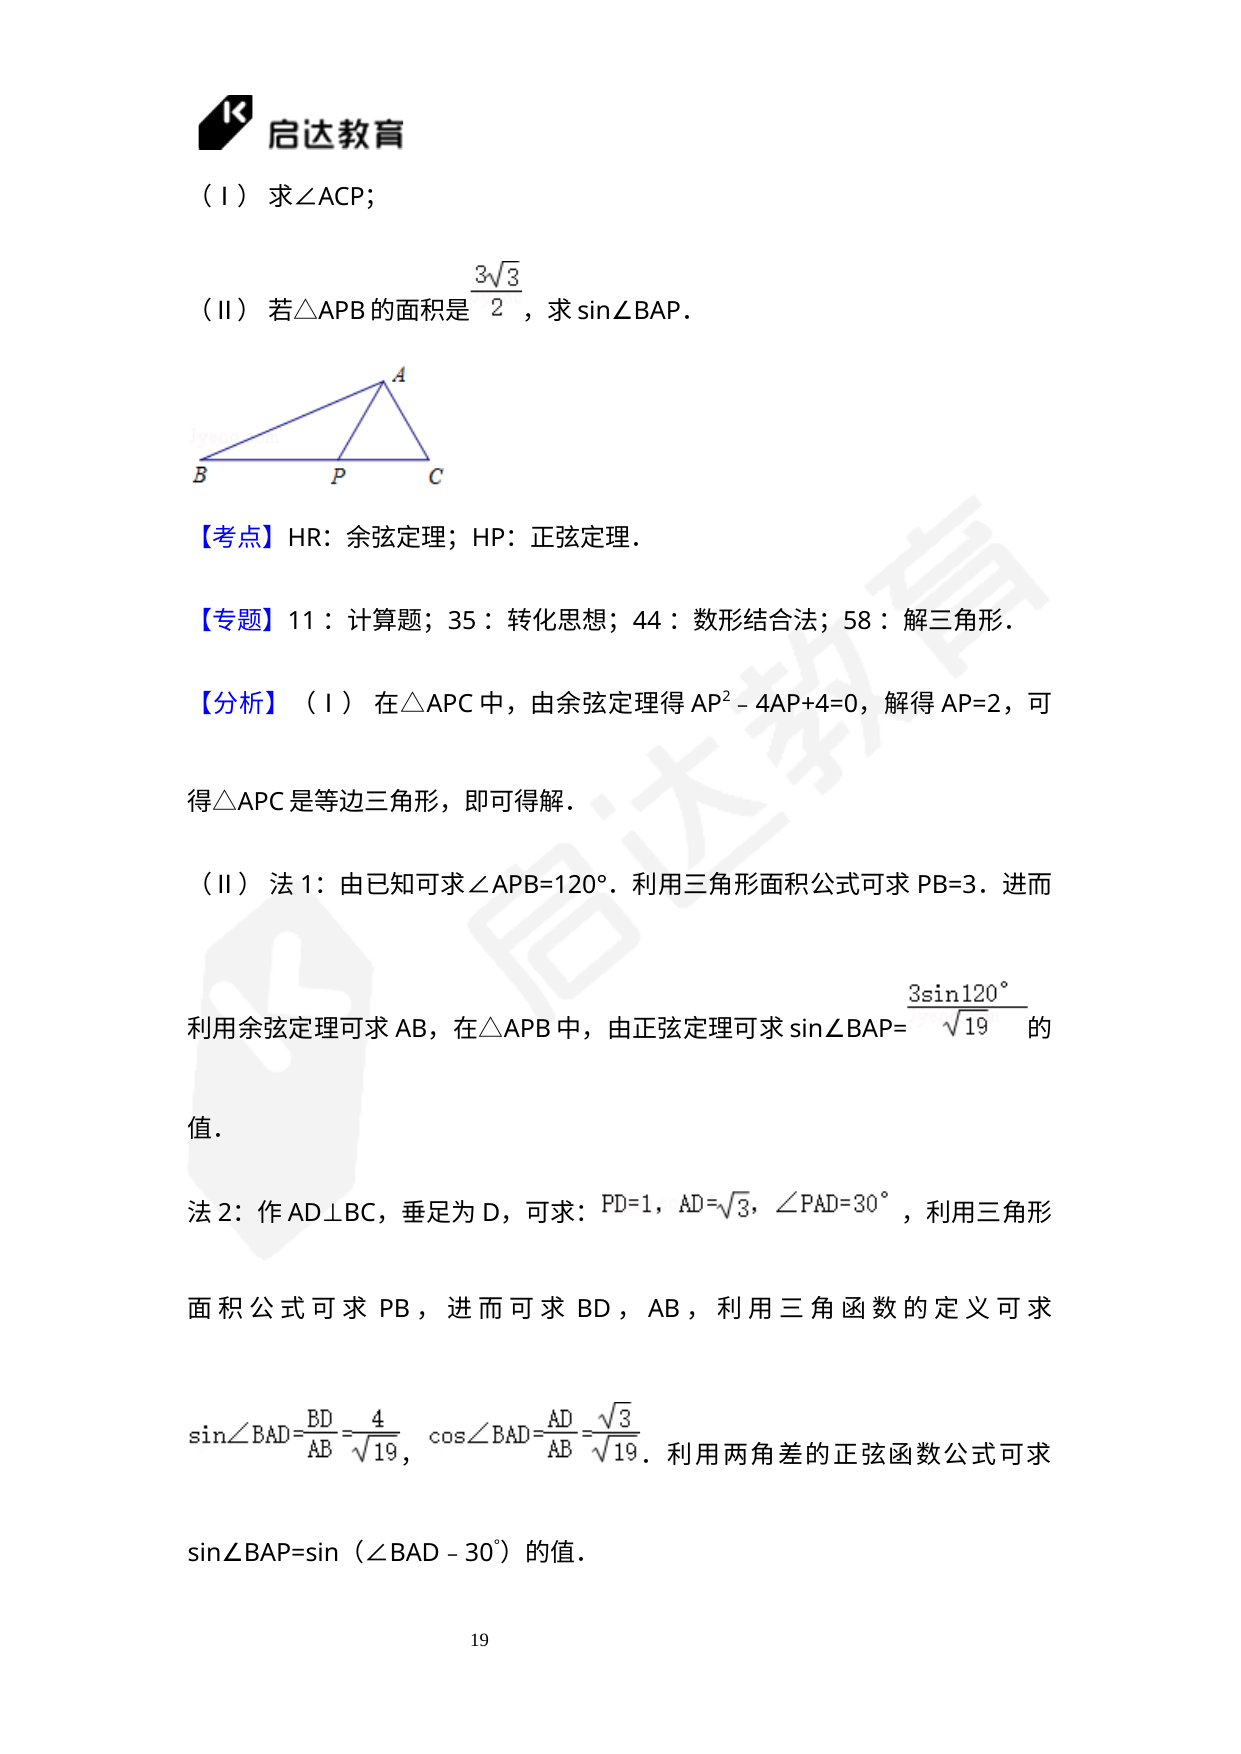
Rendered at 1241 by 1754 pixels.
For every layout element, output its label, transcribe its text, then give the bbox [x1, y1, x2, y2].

picture [187, 1406, 400, 1464]
text 法2：作AD⊥BC，垂足为D，可求：，利用三角形面积公式可求PB，进而可求BD，AB，利用三角函数的定义可求，．利用两角差的正弦函数公式可求sin∠BAP=sin（∠BAD﹣30°）的值． [187, 1177, 1053, 1583]
picture [427, 1402, 641, 1464]
text （Ⅱ） 法1：由已知可求∠APB=120°．利用三角形面积公式可求PB=3．进而利用余弦定理可求AB，在△APB中，由正弦定理可求sin∠BAP=的值． [187, 850, 1053, 1159]
picture [198, 95, 404, 150]
picture [907, 980, 1028, 1038]
text 【分析】（Ⅰ） 在△APC中，由余弦定理得AP2﹣4AP+4=0，解得AP=2，可得△APC是等边三角形，即可得解． [187, 669, 1053, 832]
text （Ⅰ） 求∠ACP； [187, 162, 1053, 227]
picture [470, 261, 523, 319]
text 【考点】HR：余弦定理；HP：正弦定理．菁优网版权所有 [187, 503, 1053, 568]
text 【专题】11 ：计算题；35 ：转化思想；44 ：数形结合法；58 ：解三角形． [187, 586, 1053, 651]
text （Ⅱ） 若△APB的面积是，求sin∠BAP． [187, 245, 1053, 343]
picture [601, 1190, 902, 1222]
picture [187, 360, 449, 489]
